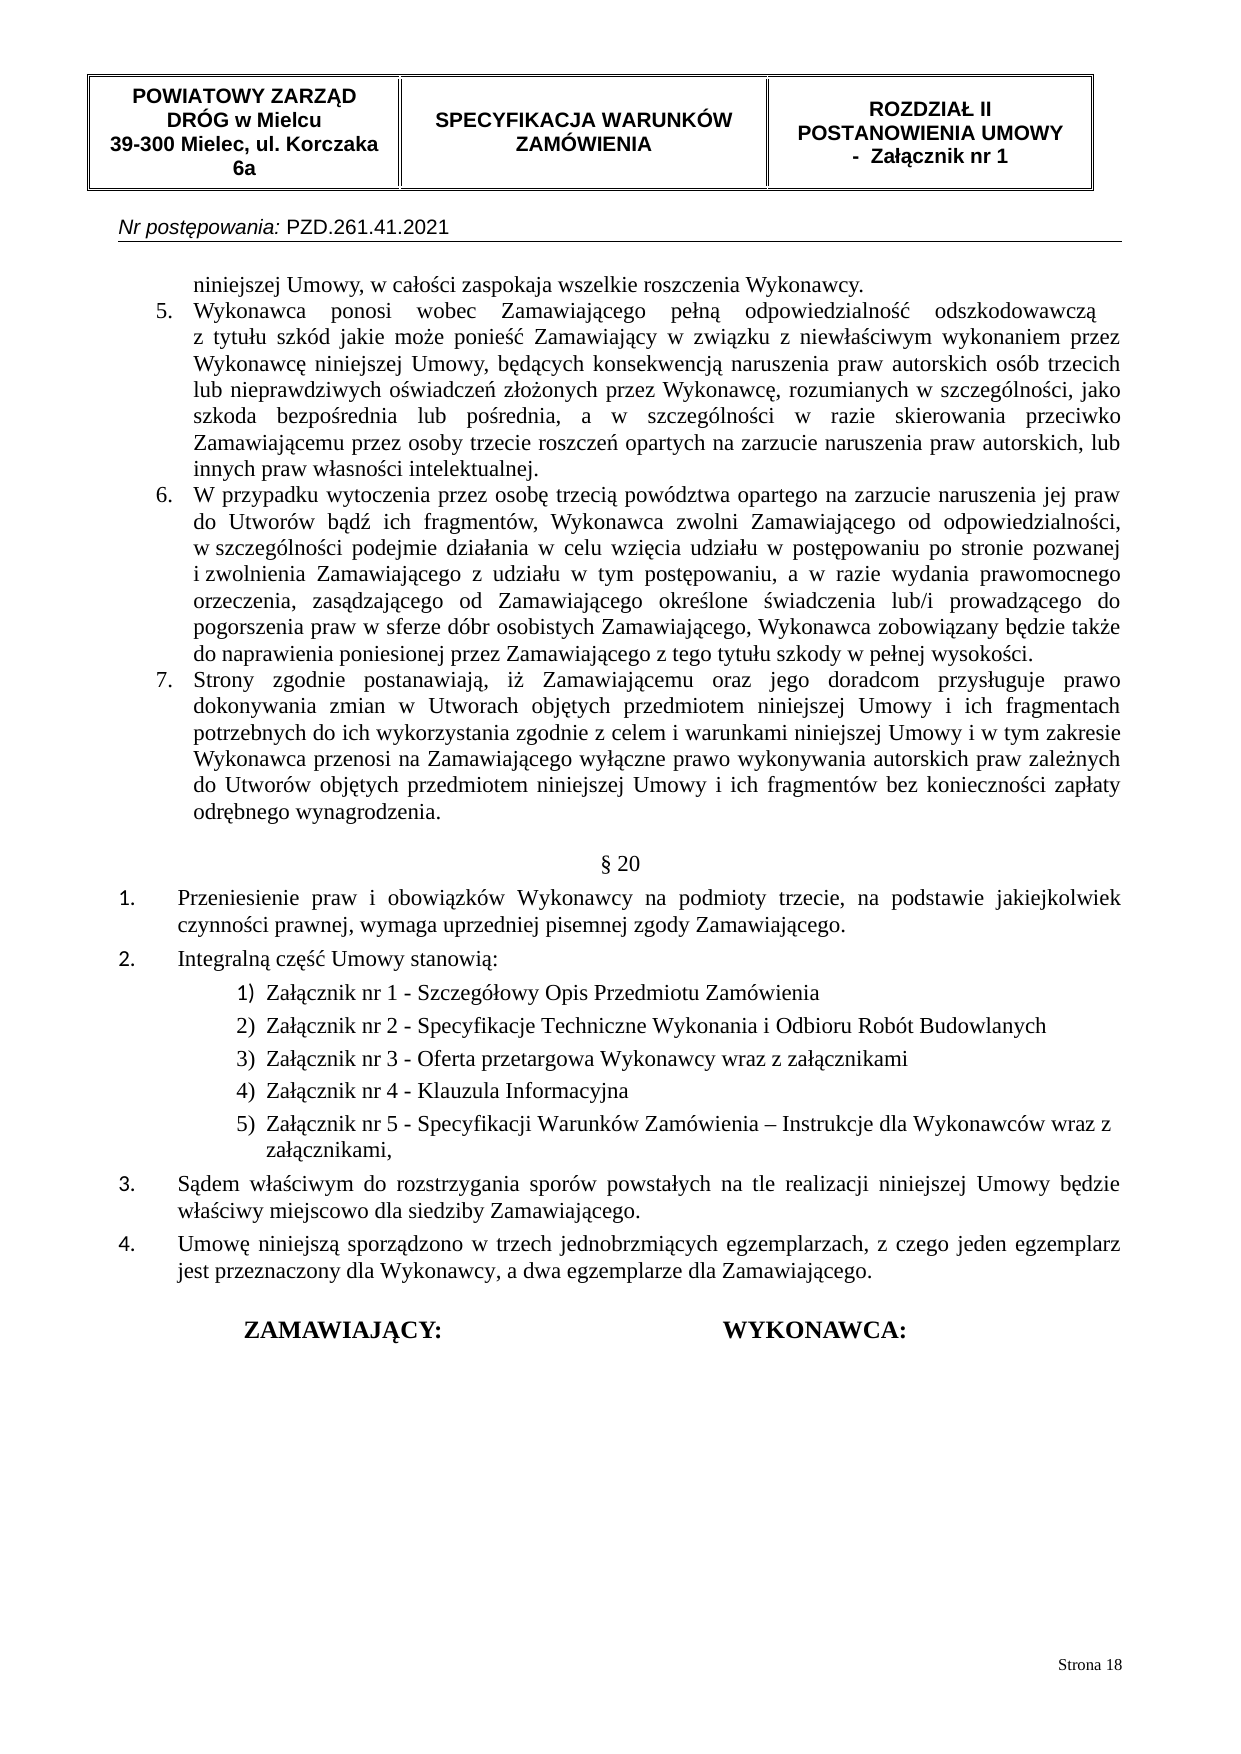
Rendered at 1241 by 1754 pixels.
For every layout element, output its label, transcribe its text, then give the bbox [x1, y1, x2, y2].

table_header ZAMAWIAJĄCY: [107, 1316, 579, 1344]
subtitle Załącznik nr 1 - Szczegółowy Opis Przedmiotu Zamówienia [236, 978, 1122, 1006]
subtitle Załącznik nr 5 - Specyfikacji Warunków Zamówienia – Instrukcje dla Wykonawców wraz z załącznikami, [236, 1110, 1122, 1163]
subtitle Umowę niniejszą sporządzono w trzech jednobrzmiących egzemplarzach, z czego jeden egzemplarz jest przeznaczony dla Wykonawcy, a dwa egzemplarze dla Zamawiającego. [118, 1229, 1122, 1284]
subtitle Integralną część Umowy stanowią: [118, 944, 1122, 972]
subtitle Przeniesienie praw i obowiązków Wykonawcy na podmioty trzecie, na podstawie jakiejkolwiek czynności prawnej, wymaga uprzedniej pisemnej zgody Zamawiającego. [118, 883, 1122, 937]
subtitle Załącznik nr 4 - Klauzula Informacyjna [236, 1077, 1122, 1104]
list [156, 271, 1122, 297]
table_header WYKONAWCA: [579, 1316, 1051, 1344]
subtitle Załącznik nr 3 - Oferta przetargowa Wykonawcy wraz z załącznikami [236, 1045, 1122, 1071]
list Strony zgodnie postanawiają, iż Zamawiającemu oraz jego doradcom przysługuje prawo dokonywania zmian w Utworach objętych przedmiotem niniejszej Umowy i ich fragmentach potrzebnych do ich wykorzystania zgodnie z celem i warunkami niniejszej Umowy i w tym zakresie Wykonawca przenosi na Zamawiającego wyłączne prawo wykonywania autorskich praw zależnych do Utworów objętych przedmiotem niniejszej Umowy i ich fragmentów bez konieczności zapłaty odrębnego wynagrodzenia. [156, 666, 1122, 824]
text § 20 [118, 850, 1122, 877]
subtitle Załącznik nr 2 - Specyfikacje Techniczne Wykonania i Odbioru Robót Budowlanych [236, 1012, 1122, 1038]
list W przypadku wytoczenia przez osobę trzecią powództwa opartego na zarzucie naruszenia jej praw do Utworów bądź ich fragmentów, Wykonawca zwolni Zamawiającego od odpowiedzialności, w szczególności podejmie działania w celu wzięcia udziału w postępowaniu po stronie pozwanej i zwolnienia Zamawiającego z udziału w tym postępowaniu, a w razie wydania prawomocnego orzeczenia, zasądzającego od Zamawiającego określone świadczenia lub/i prowadzącego do pogorszenia praw w sferze dóbr osobistych Zamawiającego, Wykonawca zobowiązany będzie także do naprawienia poniesionej przez Zamawiającego z tego tytułu szkody w pełnej wysokości. [156, 481, 1122, 666]
subtitle Sądem właściwym do rozstrzygania sporów powstałych na tle realizacji niniejszej Umowy będzie właściwy miejscowo dla siedziby Zamawiającego. [118, 1169, 1122, 1223]
list Wykonawca ponosi wobec Zamawiającego pełną odpowiedzialność odszkodowawczą z tytułu szkód jakie może ponieść Zamawiający w związku z niewłaściwym wykonaniem przez Wykonawcę niniejszej Umowy, będących konsekwencją naruszenia praw autorskich osób trzecich lub nieprawdziwych oświadczeń złożonych przez Wykonawcę, rozumianych w szczególności, jako szkoda bezpośrednia lub pośrednia, a w szczególności w razie skierowania przeciwko Zamawiającemu przez osoby trzecie roszczeń opartych na zarzucie naruszenia praw autorskich, lub innych praw własności intelektualnej. [156, 297, 1122, 481]
